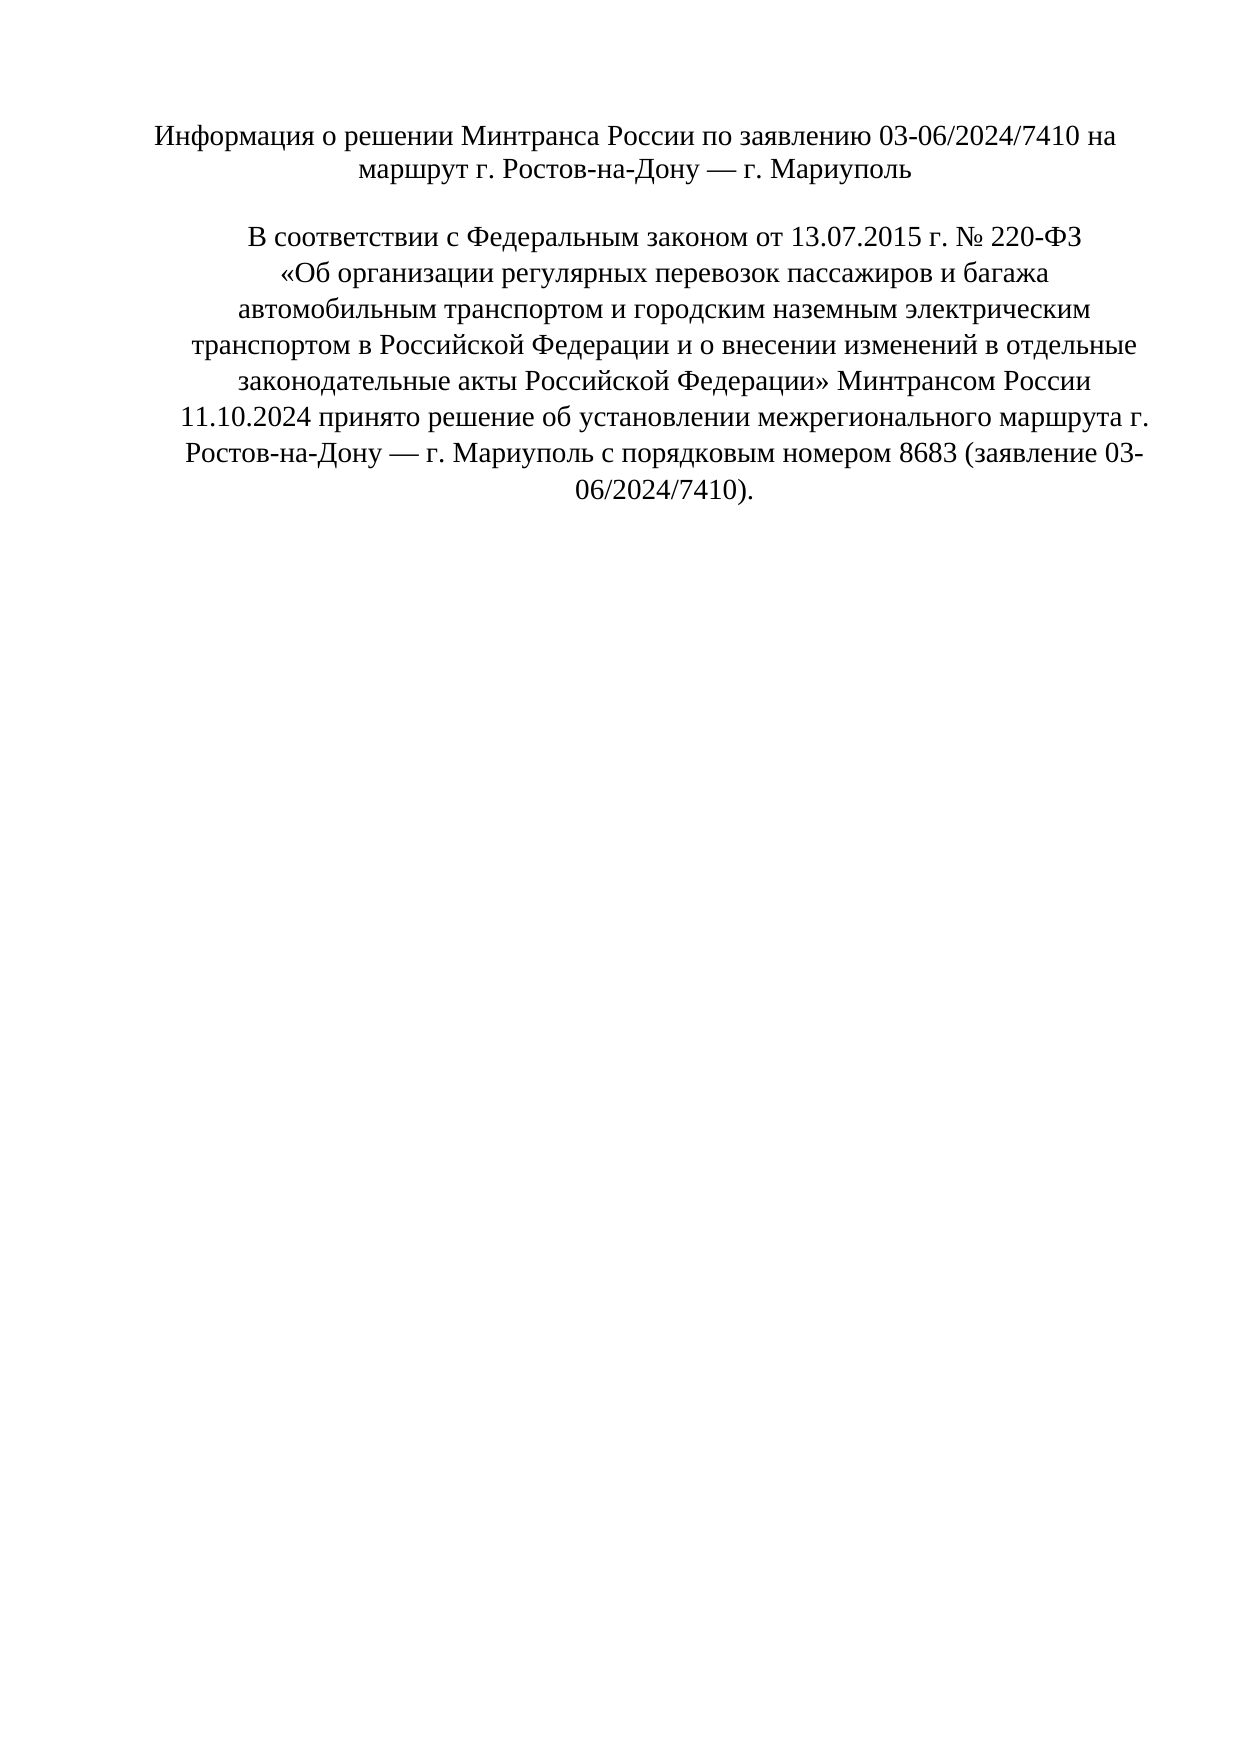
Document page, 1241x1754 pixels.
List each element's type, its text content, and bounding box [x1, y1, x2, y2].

text В соответствии с Федеральным законом от 13.07.2015 г. № 220-ФЗ «Об организации регулярных перевозок пассажиров и багажа автомобильным транспортом и городским наземным электрическим транспортом в Российской Федерации и о внесении изменений в отдельные законодательные акты Российской Федерации» Минтрансом России 11.10.2024 принято решение об установлении межрегионального маршрута г. Ростов-на-Дону — г. Мариуполь с порядковым номером 8683 (заявление 03-06/2024/7410). [177, 219, 1152, 505]
text Информация о решении Минтранса России по заявлению 03-06/2024/7410 на маршрут г. Ростов-на-Дону — г. Мариуполь [118, 118, 1152, 185]
